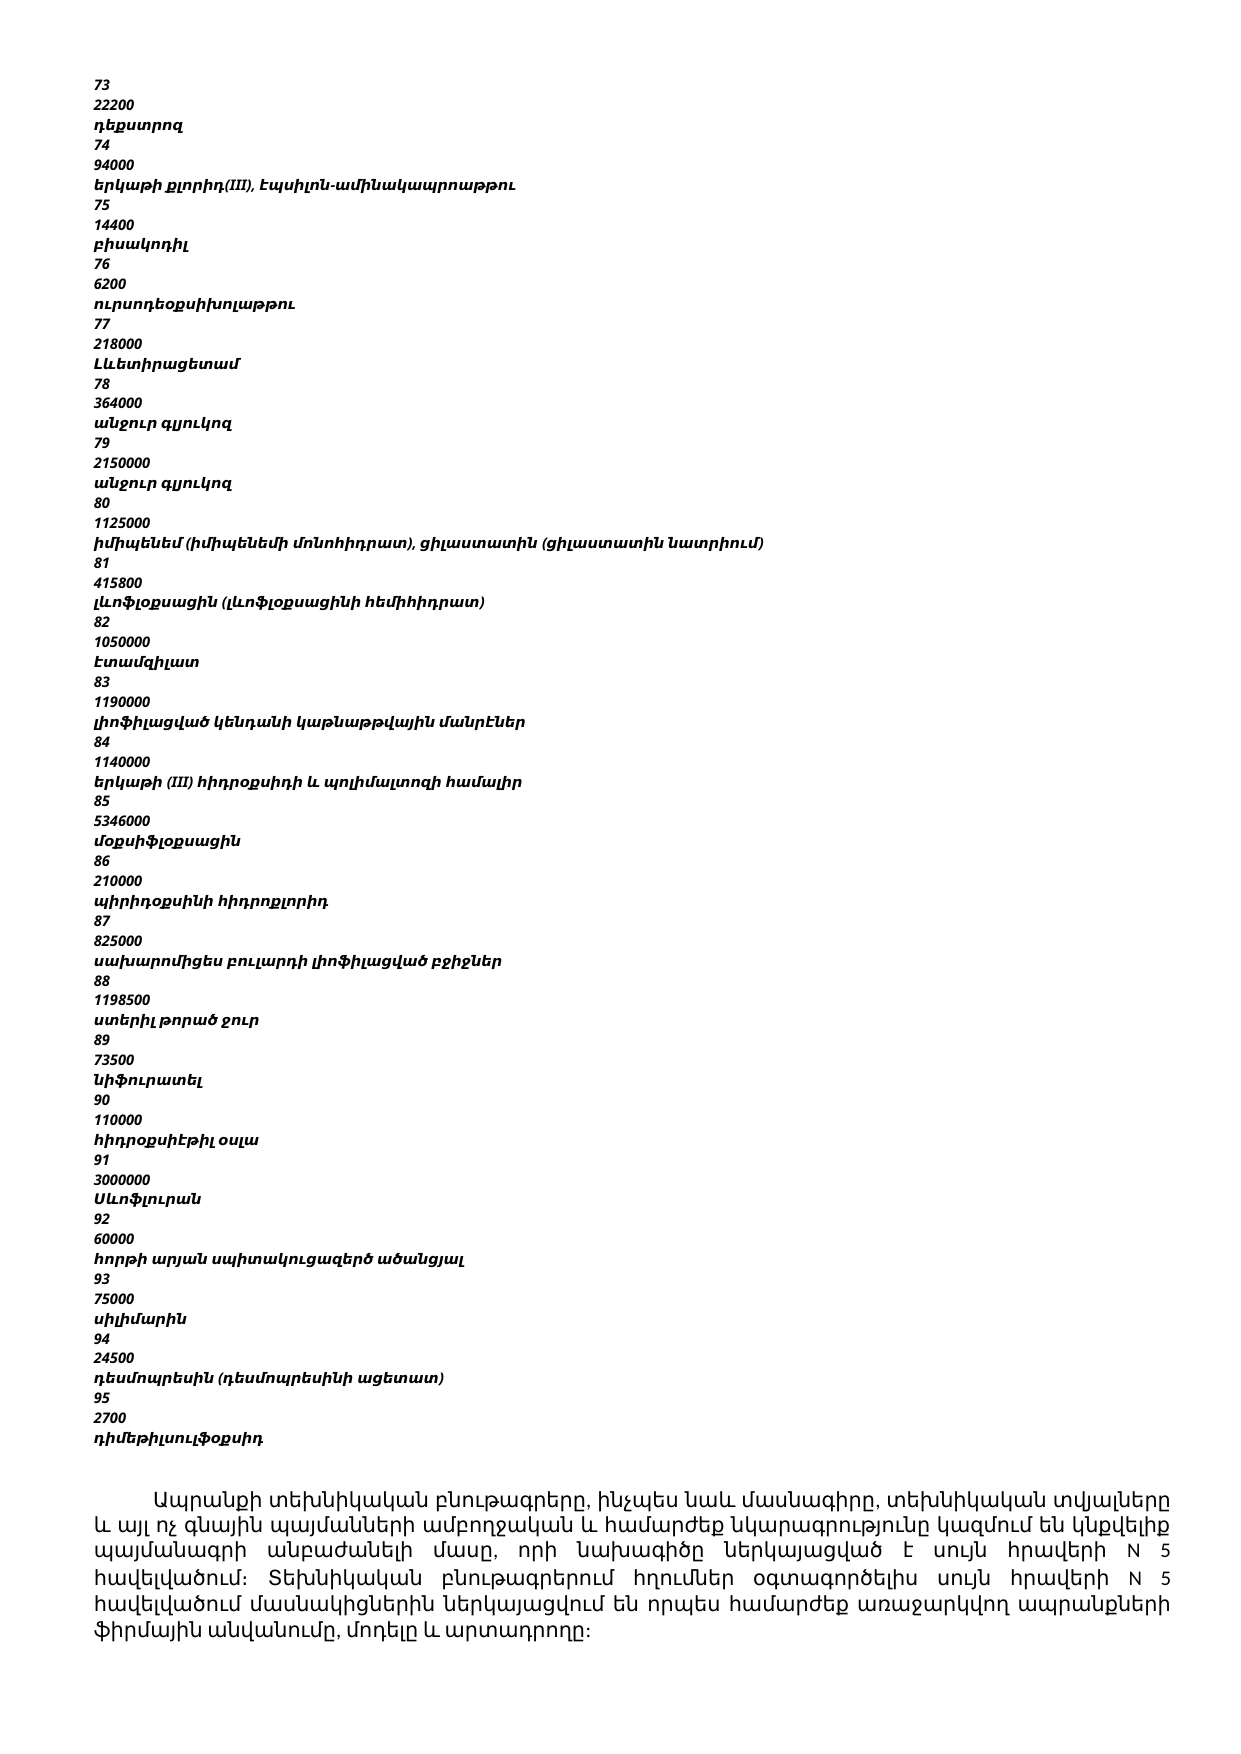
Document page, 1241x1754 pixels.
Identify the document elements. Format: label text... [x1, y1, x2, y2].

text Ապրանքի տեխնիկական բնութագրերը, ինչպես նաև մասնագիրը, տեխնիկական տվյալները և այլ ոչ գնային պայմանների ամբողջական և համարժեք նկարագրությունը կազմում են կնքվելիք պայմանագրի անբաժանելի մասը, որի նախագիծը ներկայացված է սույն հրավերի N 5 հավելվածում։ Տեխնիկական բնութագրերում հղումներ օգտագործելիս սույն հրավերի N 5 հավելվածում մասնակիցներին ներկայացվում են որպես համարժեք առաջարկվող ապրանքների ֆիրմային անվանումը, մոդելը և արտադրողը: [94, 1487, 1171, 1642]
